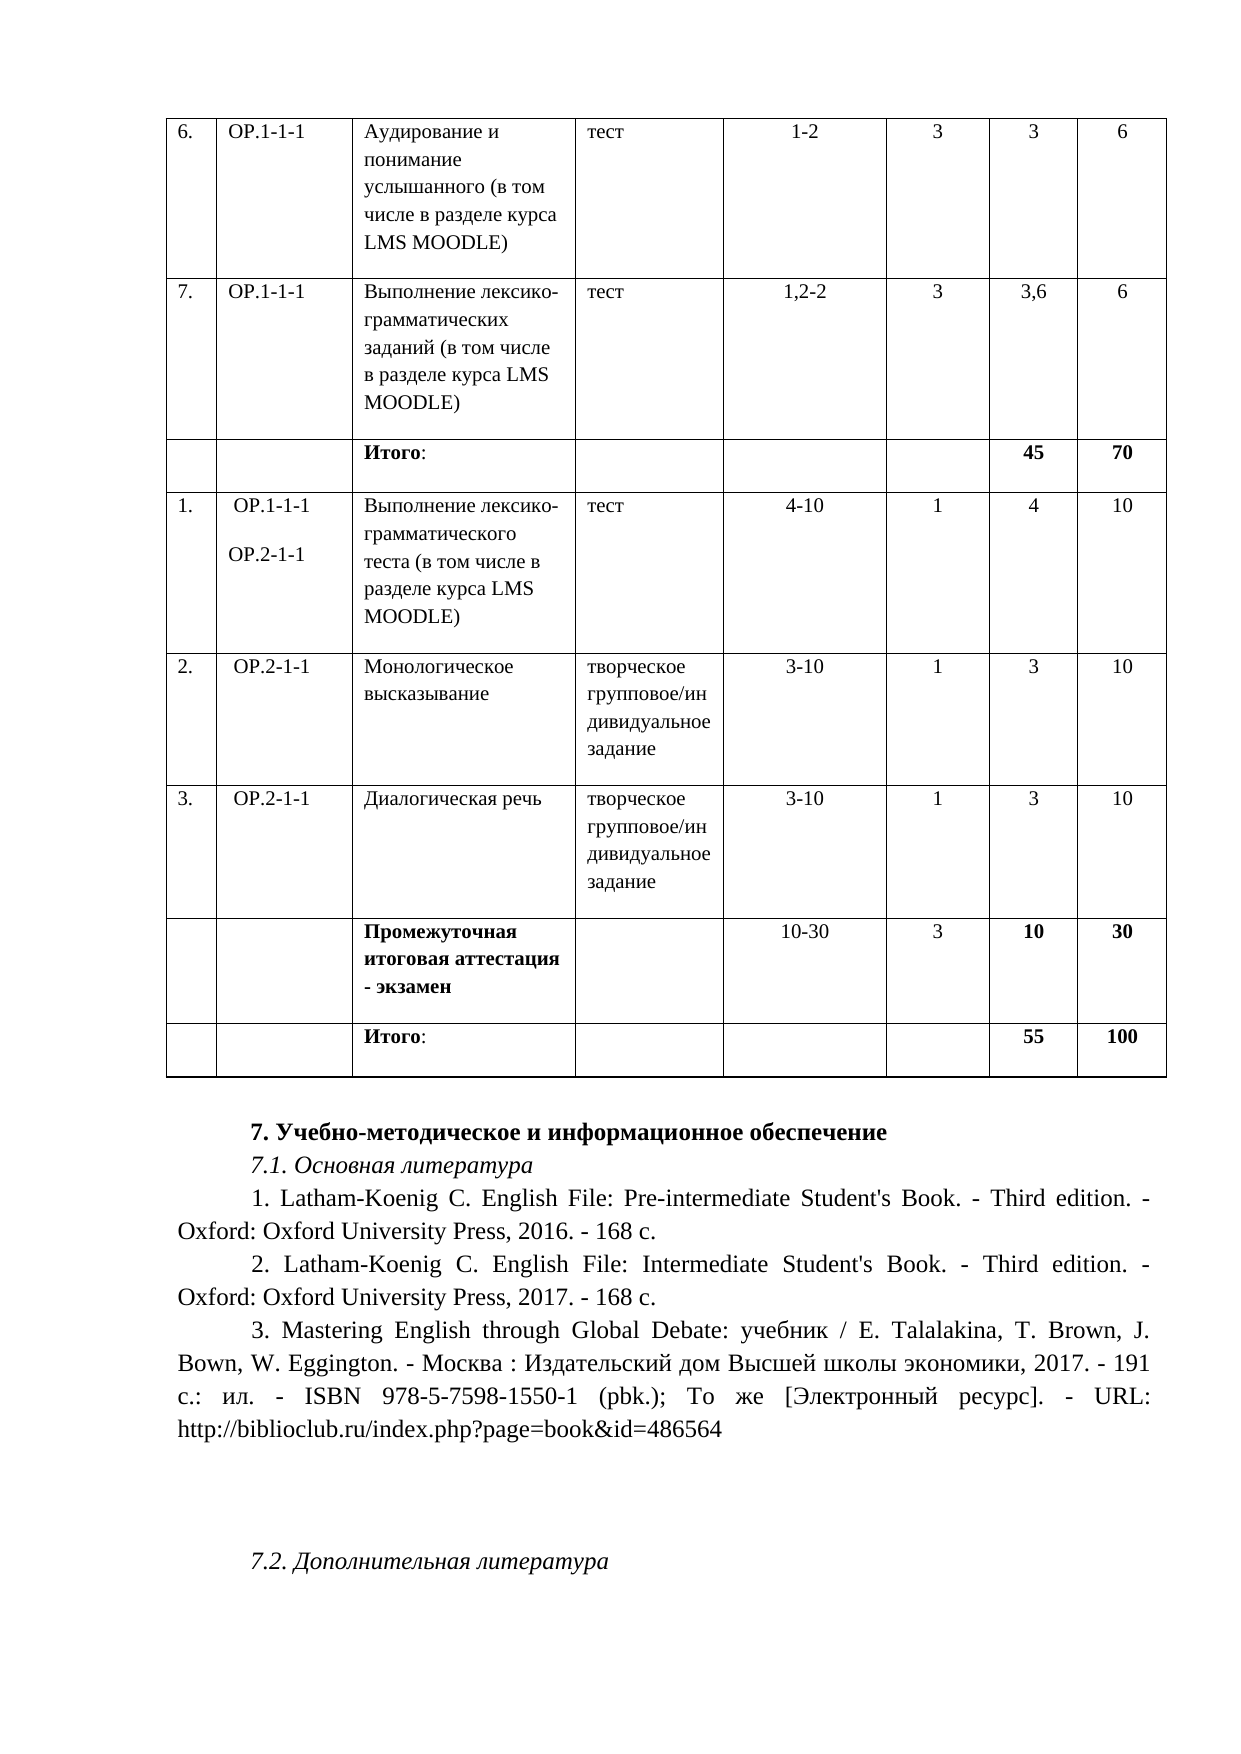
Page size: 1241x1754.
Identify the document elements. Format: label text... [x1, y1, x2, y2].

table_cell Итого: [353, 1024, 575, 1076]
table_cell 6 [1078, 279, 1166, 438]
table_cell Диалогическая речь [353, 786, 575, 918]
table_cell 3. [167, 786, 216, 918]
table_cell 3 [887, 279, 989, 438]
table_cell 6 [1078, 119, 1166, 278]
table_cell Выполнение лексико-грамматического теста (в том числе в разделе курса LMS MOODLE) [353, 493, 575, 652]
table_cell Аудирование и понимание услышанного (в том числе в разделе курса LMS MOODLE) [353, 119, 575, 278]
table_cell 10 [1078, 493, 1166, 652]
table_cell [167, 1024, 216, 1076]
table_cell [217, 1024, 352, 1076]
table_cell 6. [167, 119, 216, 278]
table_cell ОР.1-1-1 [217, 119, 352, 278]
table_cell [217, 440, 352, 492]
table_cell [217, 919, 352, 1023]
table_cell творческое групповое/индивидуальное задание [576, 654, 723, 785]
table_cell ОР.2-1-1 [217, 654, 352, 785]
table_cell Итого: [353, 440, 575, 492]
table_cell [576, 1024, 723, 1076]
text 2. Latham-Koenig C. English File: Intermediate Student's Book. - Third edition. - Oxford: Oxford University Press, 2017. - 168 с. [177, 1249, 1152, 1311]
table_cell ОР.1-1-1 ОР.2-1-1 [217, 493, 352, 652]
table_cell 4 [990, 493, 1077, 652]
text 7.2. Дополнительная литература [177, 1546, 1152, 1575]
table_cell 3-10 [724, 786, 886, 918]
table_cell 100 [1078, 1024, 1166, 1076]
table_cell 30 [1078, 919, 1166, 1023]
text 1. Latham-Koenig C. English File: Pre-intermediate Student's Book. - Third edition. - Oxford: Oxford University Press, 2016. - 168 с. [177, 1183, 1152, 1245]
table_cell 55 [990, 1024, 1077, 1076]
table_cell Выполнение лексико-грамматических заданий (в том числе в разделе курса LMS MOODLE) [353, 279, 575, 438]
table_cell Монологическое высказывание [353, 654, 575, 785]
table_cell 1 [887, 786, 989, 918]
table_cell 1,2-2 [724, 279, 886, 438]
table_cell 70 [1078, 440, 1166, 492]
table_cell [724, 440, 886, 492]
table_cell [167, 919, 216, 1023]
table_cell 10 [1078, 786, 1166, 918]
table_cell 1. [167, 493, 216, 652]
table_cell [887, 1024, 989, 1076]
table_cell 3 [990, 786, 1077, 918]
text 7.1. Основная литература [177, 1150, 1152, 1179]
table_cell [167, 440, 216, 492]
table_cell тест [576, 119, 723, 278]
table_cell [724, 1024, 886, 1076]
table_cell 1 [887, 654, 989, 785]
table_cell 2. [167, 654, 216, 785]
table_cell Промежуточная итоговая аттестация - экзамен [353, 919, 575, 1023]
table_cell 10 [990, 919, 1077, 1023]
table_cell 3 [990, 119, 1077, 278]
table_cell тест [576, 493, 723, 652]
text 7. Учебно-методическое и информационное обеспечение [177, 1117, 1152, 1146]
table_cell творческое групповое/индивидуальное задание [576, 786, 723, 918]
table_cell ОР.1-1-1 [217, 279, 352, 438]
table_cell [576, 919, 723, 1023]
table_cell 4-10 [724, 493, 886, 652]
table_cell 3,6 [990, 279, 1077, 438]
table_cell 45 [990, 440, 1077, 492]
table_cell [887, 440, 989, 492]
table_cell тест [576, 279, 723, 438]
table_cell 1 [887, 493, 989, 652]
table_cell 7. [167, 279, 216, 438]
table_cell ОР.2-1-1 [217, 786, 352, 918]
text 3. Mastering English through Global Debate: учебник / E. Talalakina, T. Brown, J. Bown, W. Eggington. - Москва : Издательский дом Высшей школы экономики, 2017. - 191 с.: ил. - ISBN 978-5-7598-1550-1 (pbk.); То же [Электронный ресурс]. - URL: http://biblioclub.ru/index.php?page=book&id=486564 [177, 1315, 1152, 1443]
table_cell 3-10 [724, 654, 886, 785]
table_cell 10-30 [724, 919, 886, 1023]
table_cell 3 [990, 654, 1077, 785]
table_cell [576, 440, 723, 492]
table_cell 3 [887, 119, 989, 278]
table_cell 1-2 [724, 119, 886, 278]
table_cell 3 [887, 919, 989, 1023]
table_cell 10 [1078, 654, 1166, 785]
